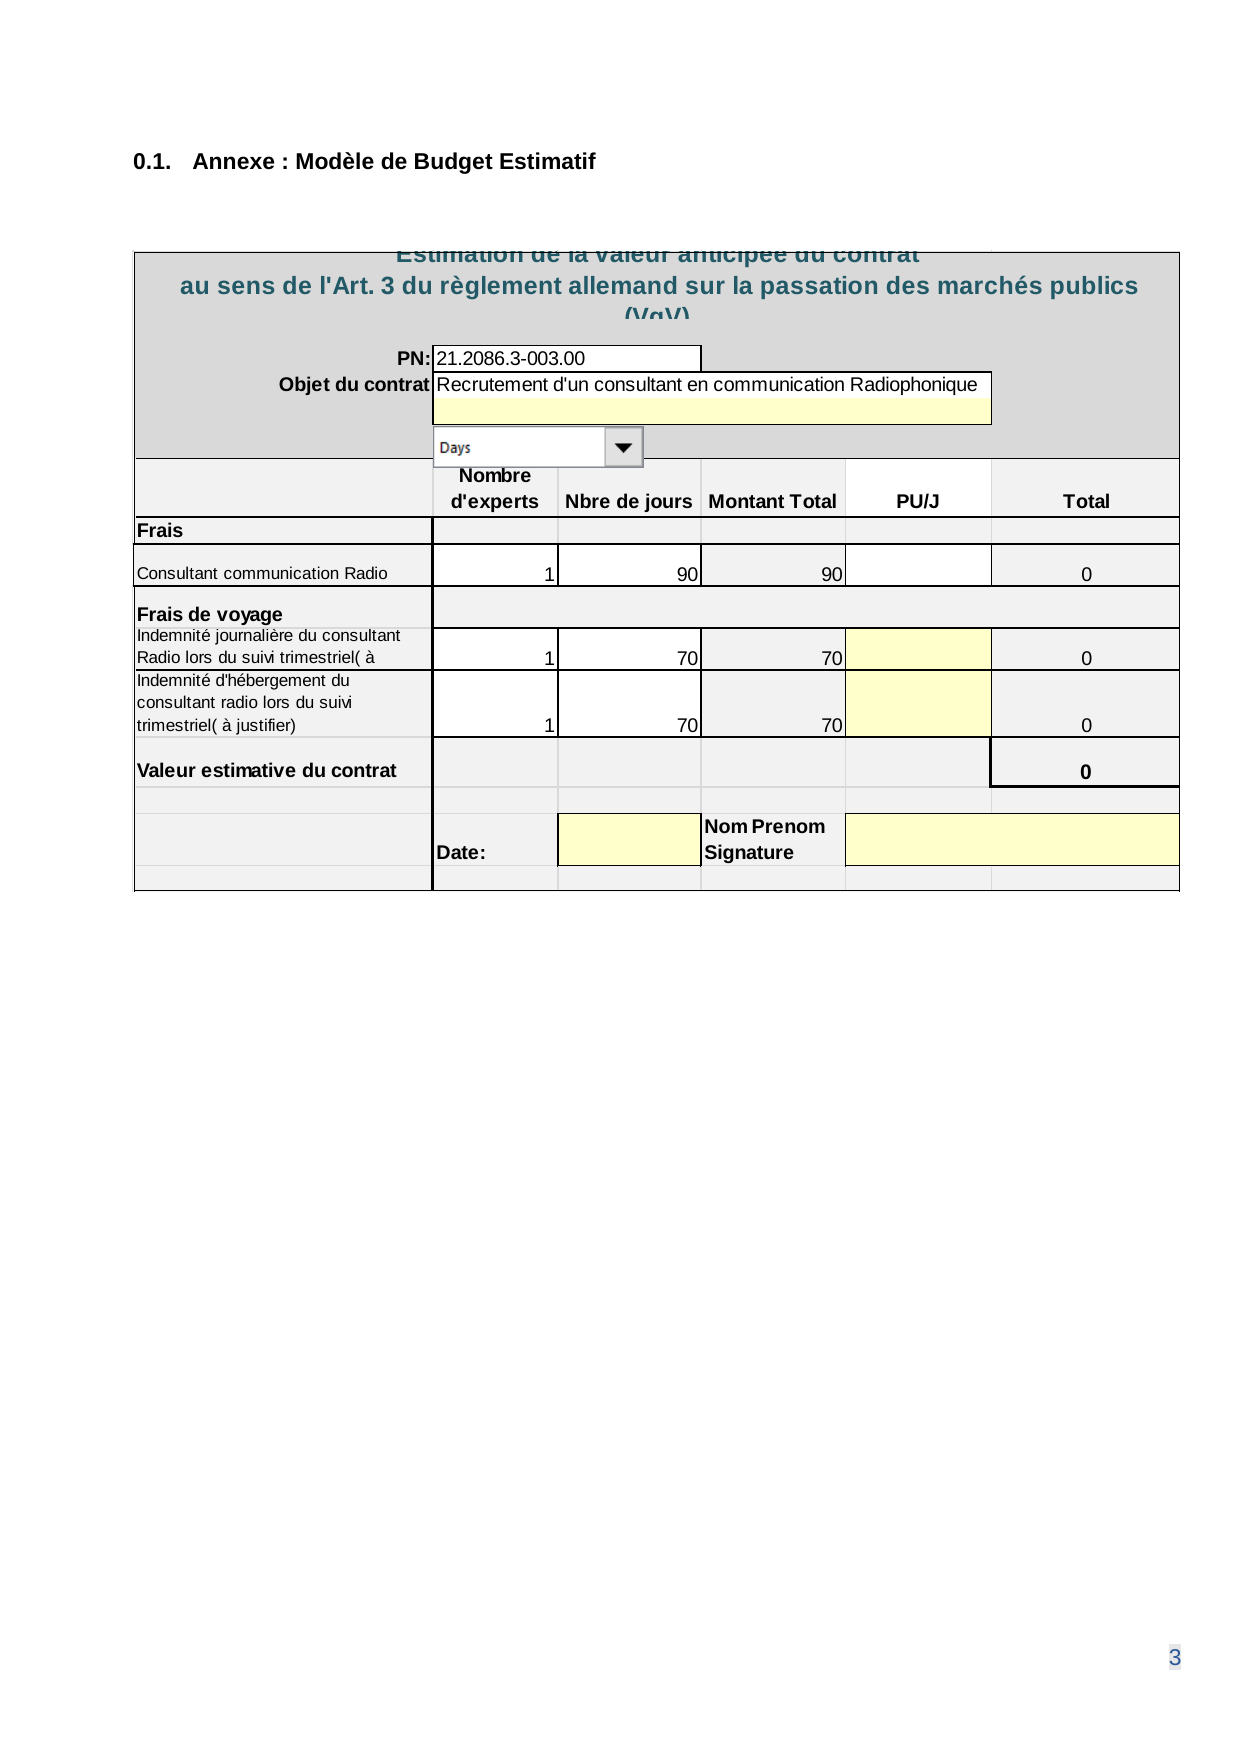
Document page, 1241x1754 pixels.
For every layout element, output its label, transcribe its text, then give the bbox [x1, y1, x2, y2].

subtitle Annexe : Modèle de Budget Estimatif [133, 148, 1181, 174]
